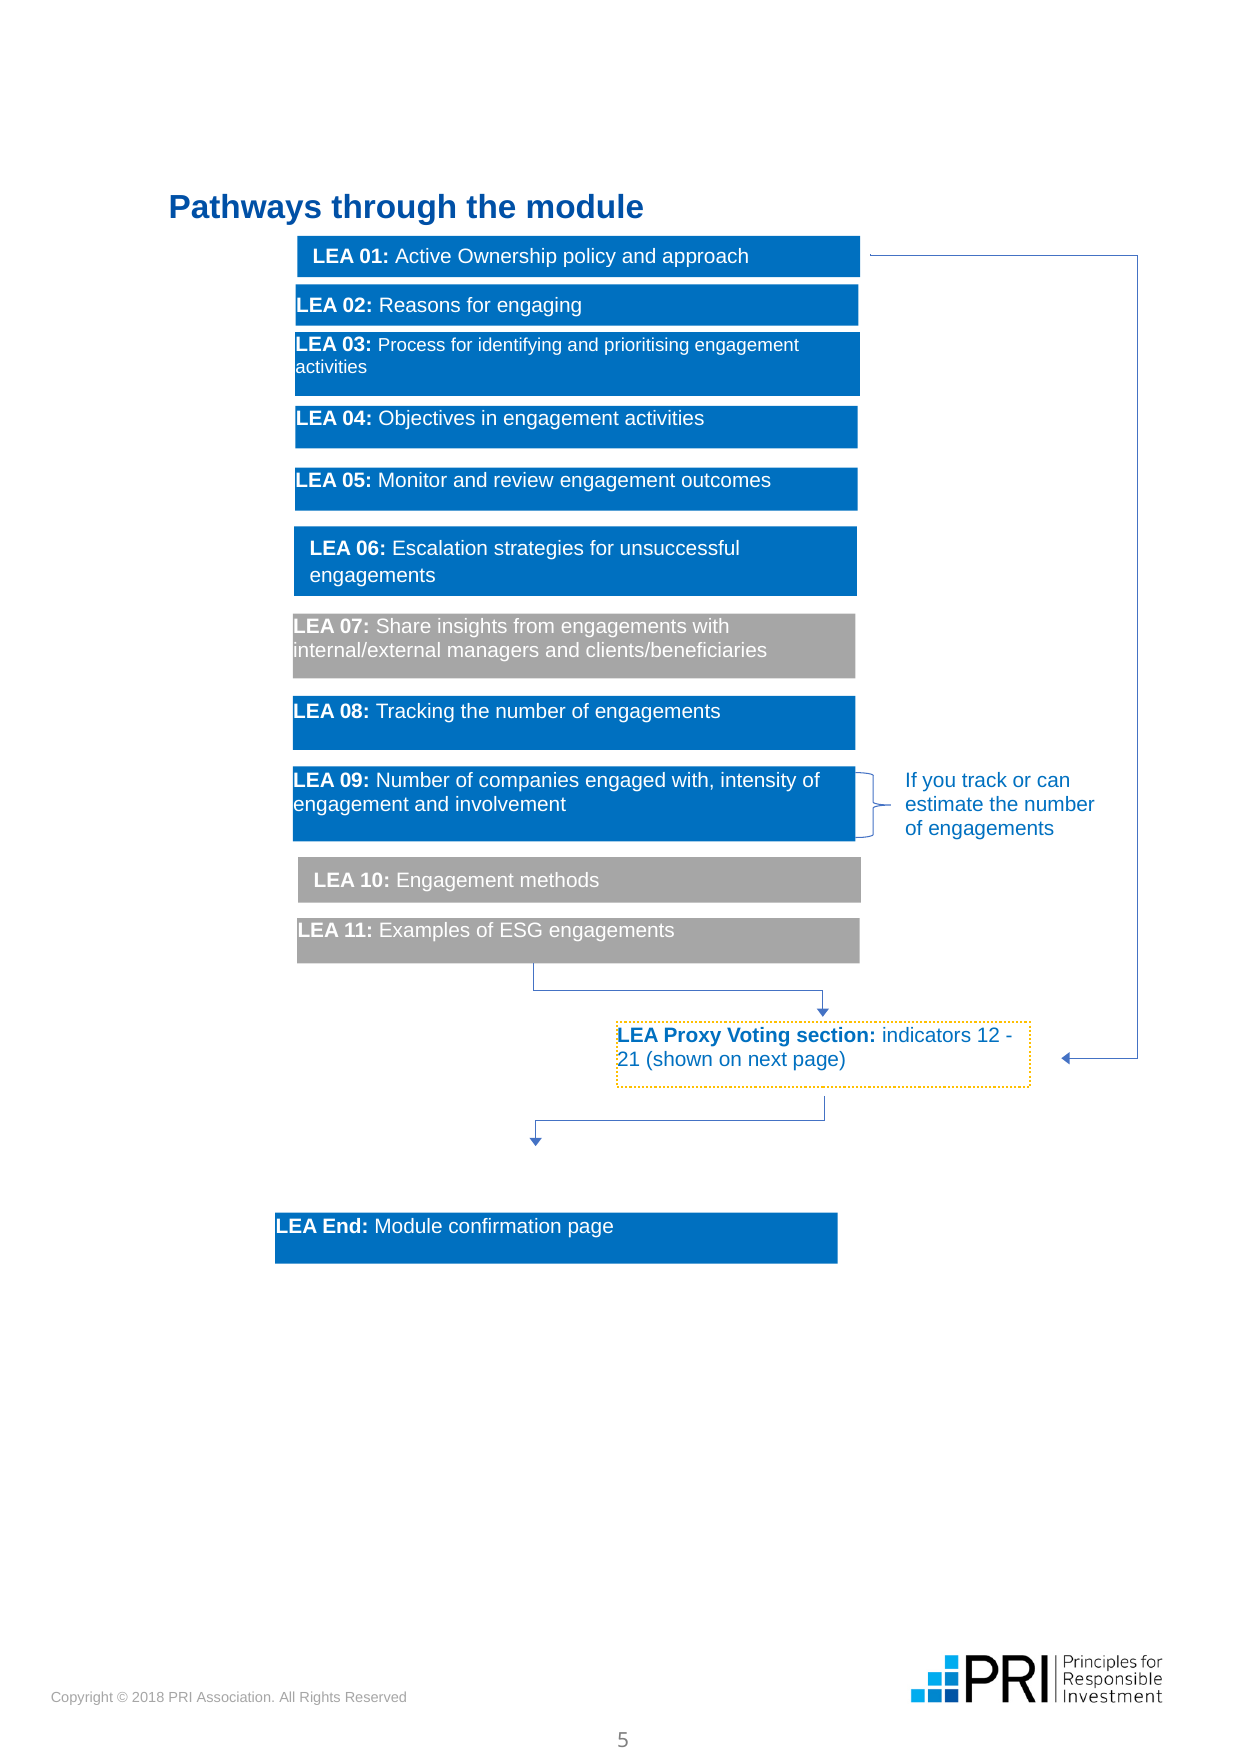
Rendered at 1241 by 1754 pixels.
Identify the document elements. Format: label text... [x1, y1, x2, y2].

subtitle Pathways through the module [168, 187, 1072, 226]
picture [866, 1621, 1240, 1753]
